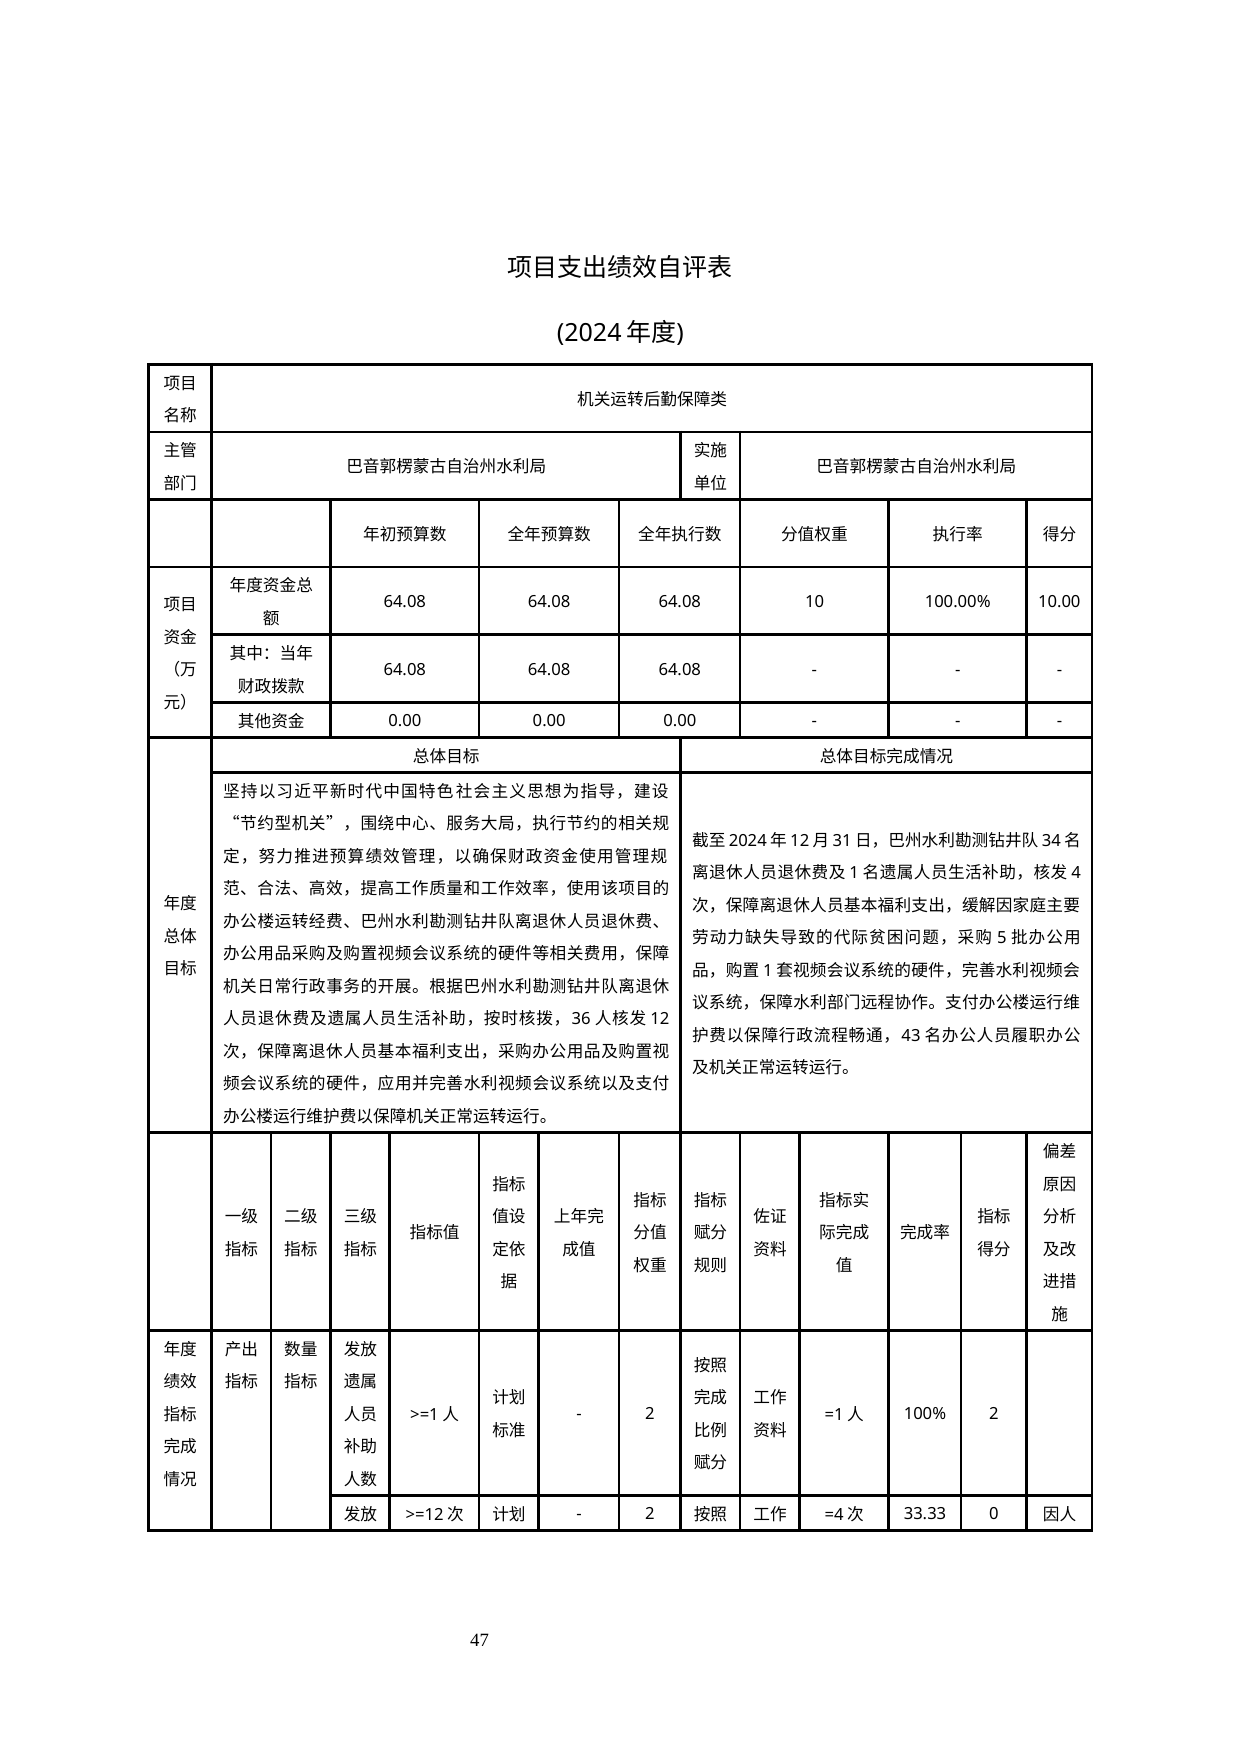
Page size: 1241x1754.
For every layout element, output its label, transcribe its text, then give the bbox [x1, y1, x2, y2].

table_cell 机关运转后勤保障类 [213, 366, 1091, 431]
table_cell - [1028, 704, 1091, 736]
table_cell 0.00 [332, 704, 478, 736]
table_cell 工作资料 [741, 1332, 798, 1494]
table_cell 年度总体目标 [150, 739, 210, 1131]
table_cell [150, 501, 210, 566]
table_cell 年度资金总额 [213, 568, 329, 633]
table_cell 10.00 [1028, 568, 1091, 633]
table_cell 64.08 [620, 636, 739, 701]
table_cell 年初预算数 [332, 501, 478, 566]
table_cell 100% [890, 1332, 960, 1494]
table_cell 年度绩效指标完成情况 [150, 1332, 210, 1529]
table_cell 计划标准 [480, 1497, 537, 1529]
table_cell 发放次数 [332, 1497, 388, 1529]
table_cell 0.00 [620, 704, 739, 736]
table_cell 指标值 [391, 1134, 478, 1329]
table_cell 偏差原因分析及改进措施 [1028, 1134, 1091, 1329]
table_cell 0 [962, 1497, 1025, 1529]
table_cell 64.08 [332, 568, 478, 633]
table_cell 总体目标 [213, 739, 679, 771]
table_cell 项目名称 [150, 366, 210, 431]
table_cell 10 [741, 568, 887, 633]
table_cell 指标值设定依据 [480, 1134, 537, 1329]
table_cell - [890, 704, 1025, 736]
table_cell [213, 501, 329, 566]
table_cell 工作资料 [741, 1497, 798, 1529]
table_cell - [741, 704, 887, 736]
table_cell - [890, 636, 1025, 701]
table_cell 全年预算数 [480, 501, 618, 566]
table_cell 0.00 [480, 704, 618, 736]
table_cell =1人 [801, 1332, 887, 1494]
table_cell 三级指标 [332, 1134, 388, 1329]
table_cell 实施单位 [682, 433, 739, 498]
table_cell 主管部门 [150, 433, 210, 498]
table_cell 项目资金 （万元） [150, 568, 210, 736]
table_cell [1028, 1497, 1091, 1529]
table_header 项目支出绩效自评表 [148, 233, 1092, 298]
table_cell >=1人 [391, 1332, 478, 1494]
table_cell - [540, 1497, 618, 1529]
table_cell 佐证资料 [741, 1134, 798, 1329]
table_cell 64.08 [332, 636, 478, 701]
table_cell - [1028, 636, 1091, 701]
table_cell 坚持以习近平新时代中国特色社会主义思想为指导，建设“节约型机关”，围绕中心、服务大局，执行节约的相关规定，努力推进预算绩效管理，以确保财政资金使用管理规范、合法、高效，提高工作质量和工作效率，使用该项目的办公楼运转经费、巴州水利勘测钻井队离退休人员退休费、办公用品采购及购置视频会议系统的硬件等相关费用，保障机关日常行政事务的开展。根据巴州水利勘测钻井队离退休人员退休费及遗属人员生活补助，按时核拨，36人核发12次，保障离退休人员基本福利支出，采购办公用品及购置视频会议系统的硬件，应用并完善水利视频会议系统以及支付办公楼运行维护费以保障机关正常运转运行。 [213, 774, 679, 1131]
table_cell 2 [962, 1332, 1025, 1494]
table_cell 产出指标 [213, 1332, 270, 1529]
table_cell 执行率 [890, 501, 1025, 566]
table_cell 指标得分 [962, 1134, 1025, 1329]
table_cell 计划标准 [480, 1332, 537, 1494]
table_cell [1028, 1332, 1091, 1494]
table_cell 33.33% [890, 1497, 960, 1529]
table_cell 分值权重 [741, 501, 887, 566]
table_cell 数量指标 [272, 1332, 329, 1529]
table_cell 64.08 [480, 636, 618, 701]
table_cell 100.00% [890, 568, 1025, 633]
table_cell (2024年度) [148, 298, 1092, 363]
table_cell 64.08 [480, 568, 618, 633]
table_cell 按照完成比例赋分 [682, 1497, 739, 1529]
table_cell 二级指标 [272, 1134, 329, 1329]
table_cell =4次 [801, 1497, 887, 1529]
table_cell - [741, 636, 887, 701]
table_cell 总体目标完成情况 [682, 739, 1091, 771]
table_cell 2 [620, 1332, 679, 1494]
table_cell 指标实际完成值 [801, 1134, 887, 1329]
table_cell 指标分值权重 [620, 1134, 679, 1329]
table_cell 完成率 [890, 1134, 960, 1329]
table_cell 64.08 [620, 568, 739, 633]
table_cell 2 [620, 1497, 679, 1529]
table_cell 上年完成值 [540, 1134, 618, 1329]
table_cell 全年执行数 [620, 501, 739, 566]
table_cell 得分 [1028, 501, 1091, 566]
table_cell - [540, 1332, 618, 1494]
table_cell 其他资金 [213, 704, 329, 736]
table_cell >=12次 [391, 1497, 478, 1529]
table_cell 指标赋分规则 [682, 1134, 739, 1329]
table_cell 巴音郭楞蒙古自治州水利局 [741, 433, 1091, 498]
table_cell [150, 1134, 210, 1329]
table_cell 其中：当年财政拨款 [213, 636, 329, 701]
table_cell 一级指标 [213, 1134, 270, 1329]
table_cell 发放遗属人员补助人数 [332, 1332, 388, 1494]
table_cell 截至2024年12月31日，巴州水利勘测钻井队34名离退休人员退休费及1名遗属人员生活补助，核发4次，保障离退休人员基本福利支出，缓解因家庭主要劳动力缺失导致的代际贫困问题，采购5批办公用品，购置1套视频会议系统的硬件，完善水利视频会议系统，保障水利部门远程协作。支付办公楼运行维护费以保障行政流程畅通，43名办公人员履职办公及机关正常运转运行。 [682, 774, 1091, 1131]
table_cell 巴音郭楞蒙古自治州水利局 [213, 433, 679, 498]
table_cell 按照完成比例赋分 [682, 1332, 739, 1494]
